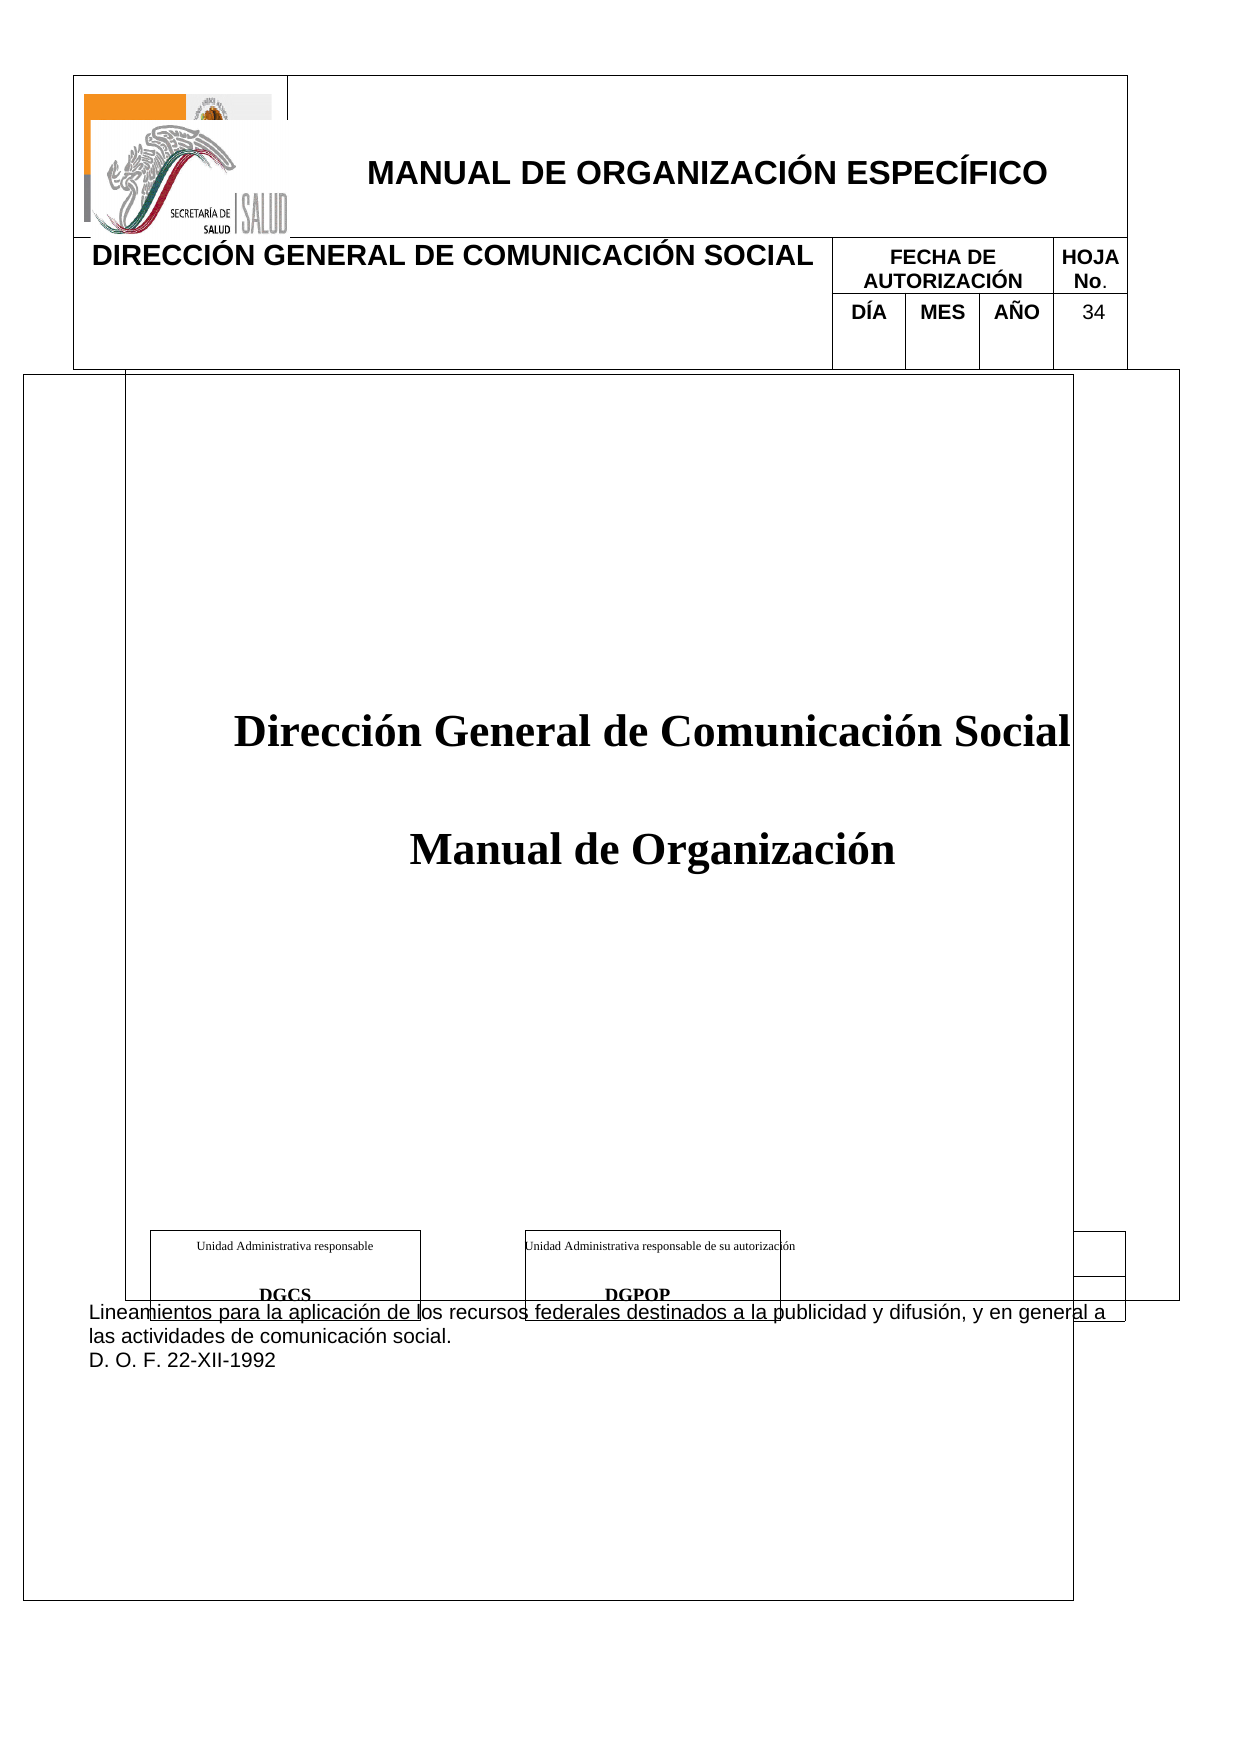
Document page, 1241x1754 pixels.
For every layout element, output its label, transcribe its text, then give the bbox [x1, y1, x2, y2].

text Lineamientos para la aplicación de los recursos federales destinados a la publicidad y difusión, y en general a las actividades de comunicación social. [88, 1300, 1107, 1348]
picture [84, 94, 290, 240]
text D. O. F. 22-XII-1992 [88, 1348, 1107, 1372]
